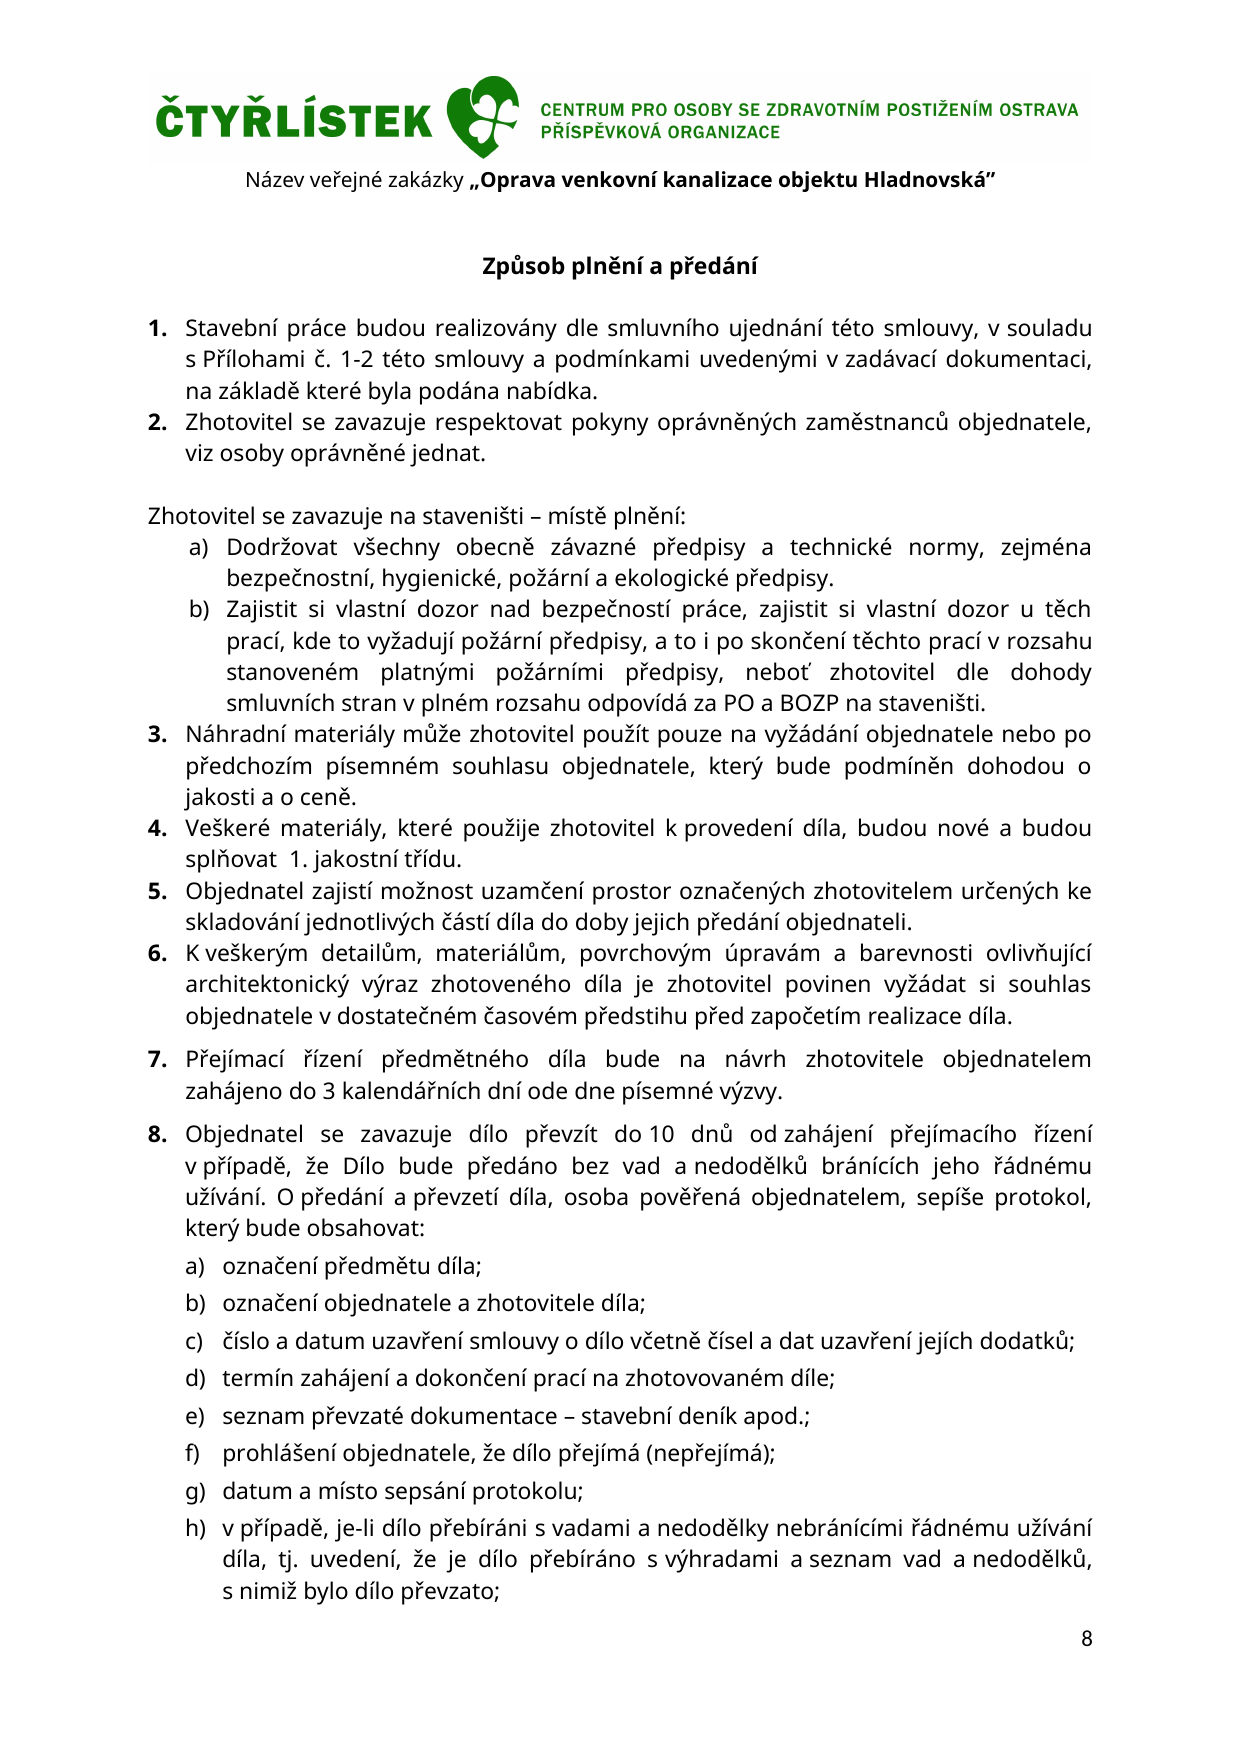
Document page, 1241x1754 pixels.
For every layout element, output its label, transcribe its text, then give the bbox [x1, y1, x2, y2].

list seznam převzaté dokumentace – stavební deník apod.; [185, 1400, 1093, 1431]
list označení objednatele a zhotovitele díla; [185, 1287, 1093, 1318]
text Zhotovitel se zavazuje na staveništi – místě plnění: [148, 468, 1093, 531]
list Objednatel zajistí možnost uzamčení prostor označených zhotovitelem určených ke skladování jednotlivých částí díla do doby jejich předání objednateli. [148, 875, 1093, 937]
list termín zahájení a dokončení prací na zhotovovaném díle; [185, 1362, 1093, 1393]
list Stavební práce budou realizovány dle smluvního ujednání této smlouvy, v souladu s Přílohami č. 1-2 této smlouvy a podmínkami uvedenými v zadávací dokumentaci, na základě které byla podána nabídka. [148, 312, 1093, 406]
list prohlášení objednatele, že dílo přejímá (nepřejímá); [185, 1437, 1093, 1468]
list Zajistit si vlastní dozor nad bezpečností práce, zajistit si vlastní dozor u těch prací, kde to vyžadují požární předpisy, a to i po skončení těchto prací v rozsahu stanoveném platnými požárními předpisy, neboť zhotovitel dle dohody smluvních stran v plném rozsahu odpovídá za PO a BOZP na staveništi. [188, 593, 1093, 718]
list Přejímací řízení předmětného díla bude na návrh zhotovitele objednatelem zahájeno do 3 kalendářních dní ode dne písemné výzvy. [148, 1043, 1093, 1106]
list Veškeré materiály, které použije zhotovitel k provedení díla, budou nové a budou splňovat 1. jakostní třídu. [148, 812, 1093, 875]
list číslo a datum uzavření smlouvy o dílo včetně čísel a dat uzavření jejích dodatků; [185, 1325, 1093, 1356]
list K veškerým detailům, materiálům, povrchovým úpravám a barevnosti ovlivňující architektonický výraz zhotoveného díla je zhotovitel povinen vyžádat si souhlas objednatele v dostatečném časovém předstihu před započetím realizace díla. [148, 937, 1093, 1031]
text Způsob plnění a předání [148, 250, 1093, 281]
list Dodržovat všechny obecně závazné předpisy a technické normy, zejména bezpečnostní, hygienické, požární a ekologické předpisy. [188, 531, 1093, 593]
list Objednatel se zavazuje dílo převzít do 10 dnů od zahájení přejímacího řízení v případě, že Dílo bude předáno bez vad a nedodělků bránících jeho řádnému užívání. O předání a převzetí díla, osoba pověřená objednatelem, sepíše protokol, který bude obsahovat: [148, 1118, 1093, 1243]
picture [147, 73, 1094, 165]
list označení předmětu díla; [185, 1250, 1093, 1281]
list Náhradní materiály může zhotovitel použít pouze na vyžádání objednatele nebo po předchozím písemném souhlasu objednatele, který bude podmíněn dohodou o jakosti a o ceně. [148, 718, 1093, 812]
list datum a místo sepsání protokolu; [185, 1475, 1093, 1506]
list Zhotovitel se zavazuje respektovat pokyny oprávněných zaměstnanců objednatele, viz osoby oprávněné jednat. [148, 406, 1093, 468]
list v případě, je-li dílo přebíráni s vadami a nedodělky nebránícími řádnému užívání díla, tj. uvedení, že je dílo přebíráno s výhradami a seznam vad a nedodělků, s nimiž bylo dílo převzato; [185, 1512, 1093, 1606]
